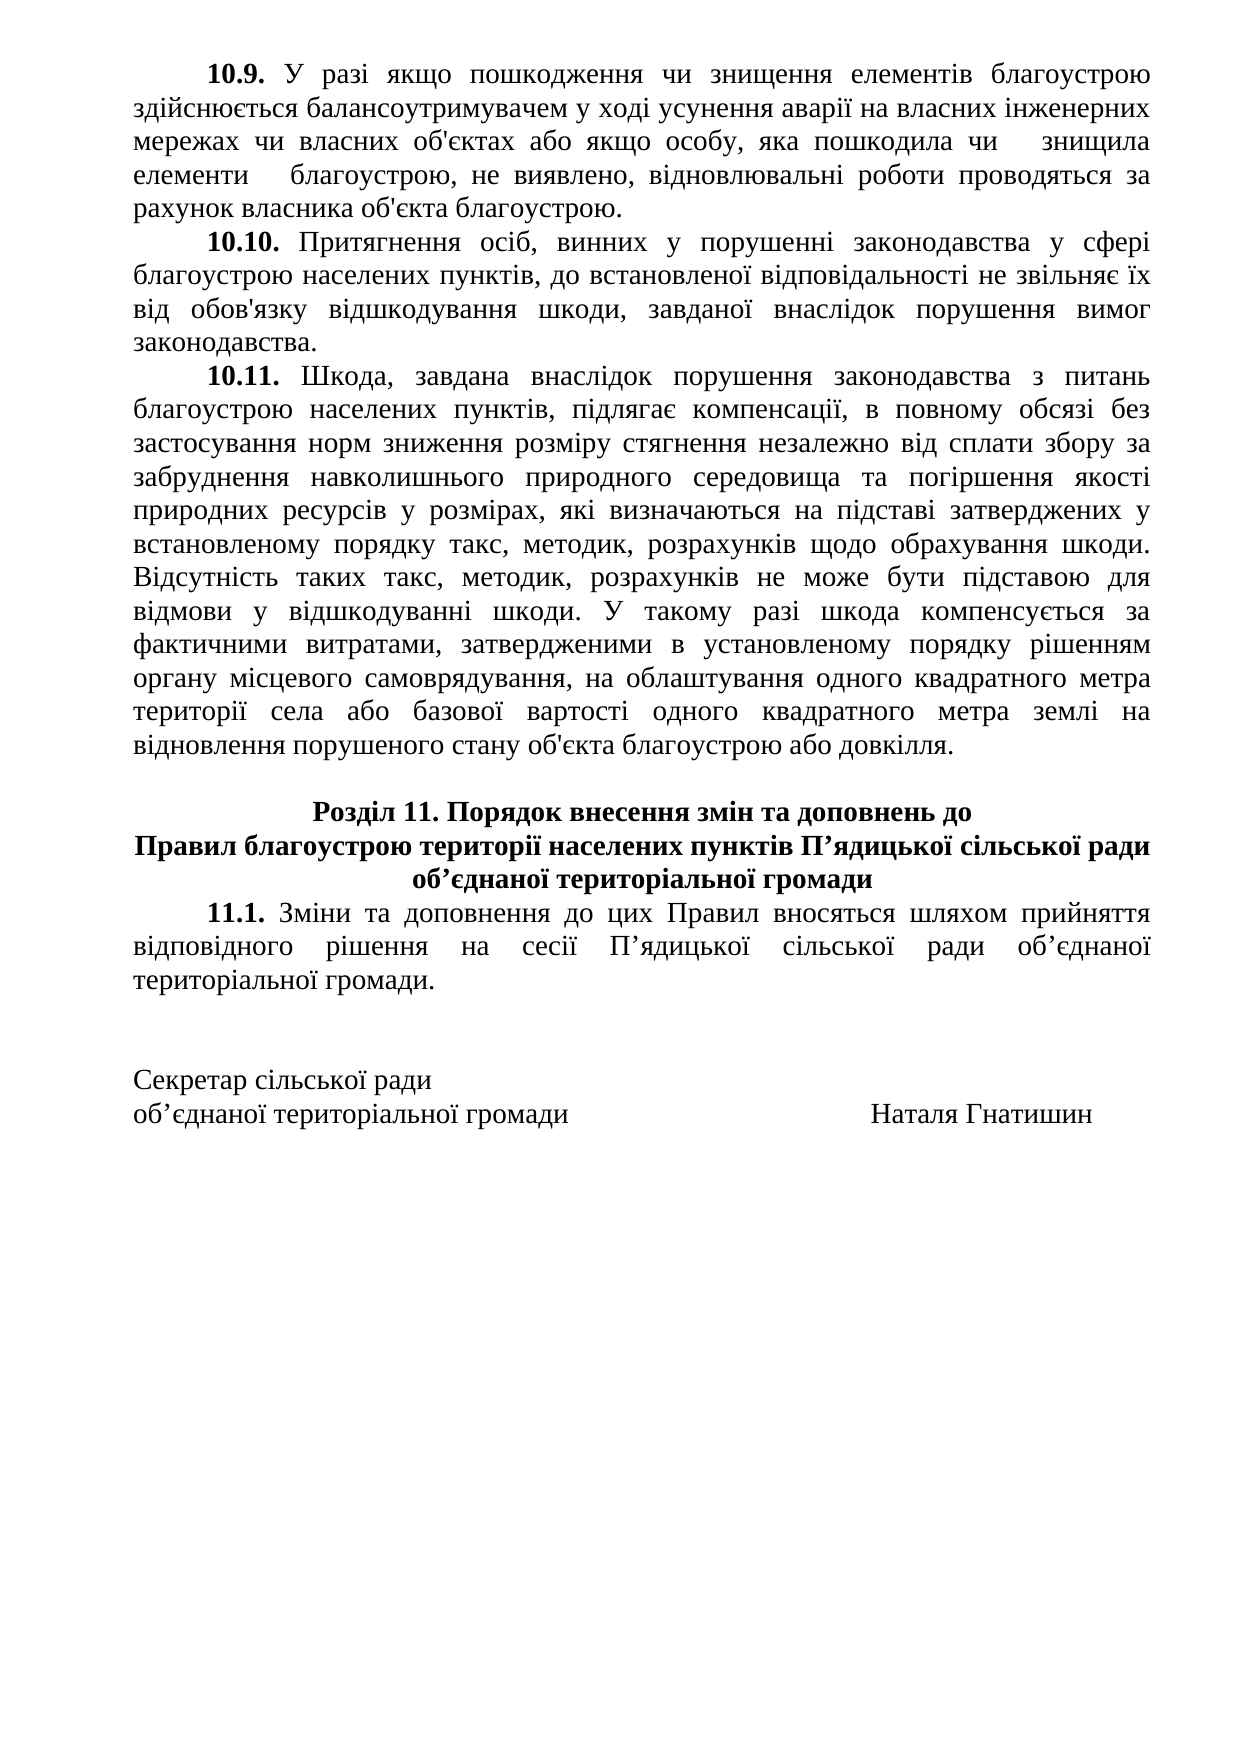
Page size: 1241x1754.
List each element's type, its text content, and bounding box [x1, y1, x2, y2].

text об’єднаної територіальної громади Наталя Гнатишин [133, 1096, 1152, 1129]
text 10.9. У разі якщо пошкодження чи знищення елементів благоустрою здійснюється балансоутримувачем у ході усунення аварії на власних інженерних мережах чи власних об'єктах або якщо особу, яка пошкодила чи знищила елементи благоустрою, не виявлено, відновлювальні роботи проводяться за рахунок власника об'єкта благоустрою. [133, 56, 1152, 224]
text Секретар сільської ради [133, 1062, 1152, 1096]
text 10.11. Шкода, завдана внаслідок порушення законодавства з питань благоустрою населених пунктів, підлягає компенсації, в повному обсязі без застосування норм зниження розміру стягнення незалежно від сплати збору за забруднення навколишнього природного середовища та погіршення якості природних ресурсів у розмірах, які визначаються на підставі затверджених у встановленому порядку такс, методик, розрахунків щодо обрахування шкоди. Відсутність таких такс, методик, розрахунків не може бути підставою для відмови у відшкодуванні шкоди. У такому разі шкода компенсується за фактичними витратами, затвердженими в установленому порядку рішенням органу місцевого самоврядування, на облаштування одного квадратного метра території села або базової вартості одного квадратного метра землі на відновлення порушеного стану об'єкта благоустрою або довкілля. [133, 358, 1152, 761]
text 11.1. Зміни та доповнення до цих Правил вносяться шляхом прийняття відповідного рішення на сесії П’ядицької сільської ради об’єднаної територіальної громади. [133, 895, 1152, 995]
text 10.10. Притягнення осіб, винних у порушенні законодавства у сфері благоустрою населених пунктів, до встановленої відповідальності не звільняє їх від обов'язку відшкодування шкоди, завданої внаслідок порушення вимог законодавства. [133, 224, 1152, 358]
text Розділ 11. Порядок внесення змін та доповнень до [133, 794, 1152, 828]
text Правил благоустрою території населених пунктів П’ядицької сільської ради об’єднаної територіальної громади [133, 828, 1152, 895]
